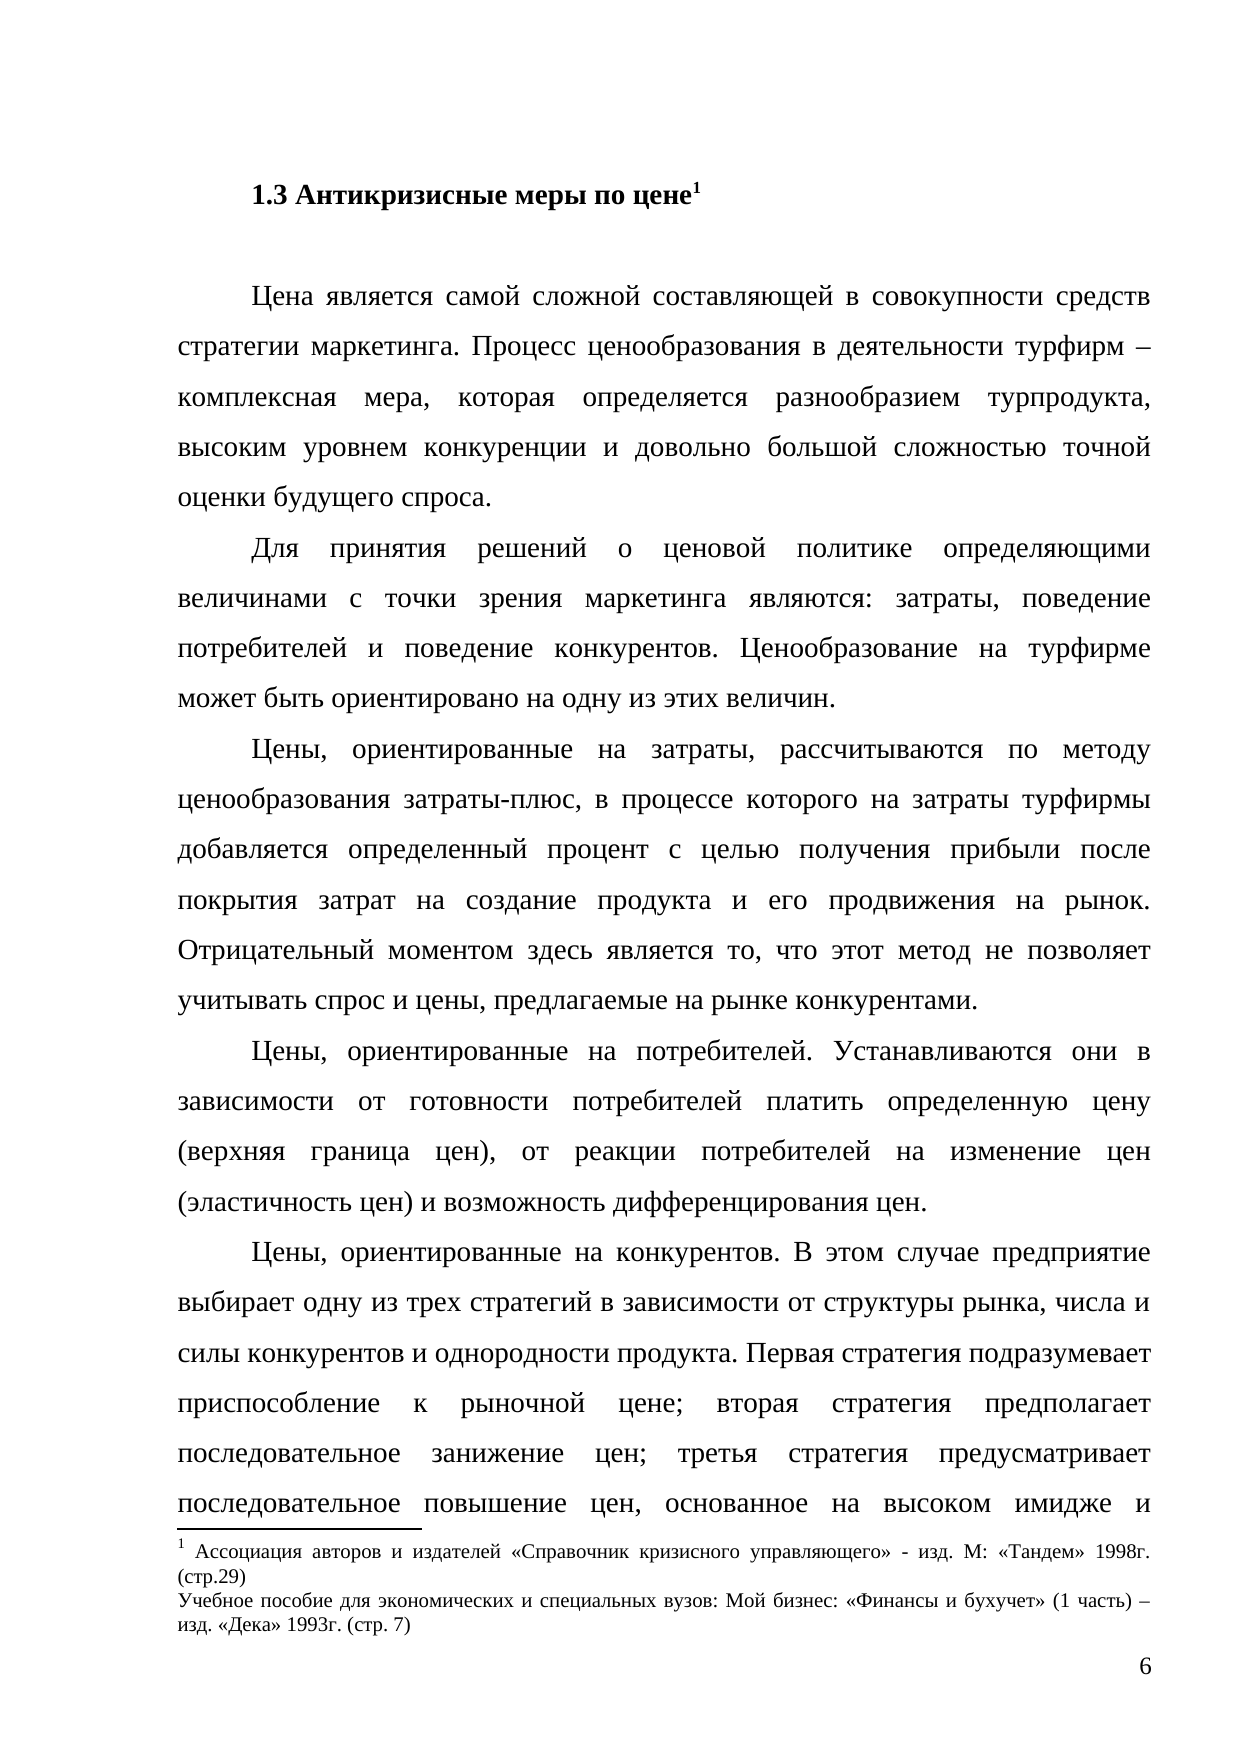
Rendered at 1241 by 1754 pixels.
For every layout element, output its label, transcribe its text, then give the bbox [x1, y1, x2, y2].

text Цены, ориентированные на затраты, рассчитываются по методу ценообразования затраты-плюс, в процессе которого на затраты турфирмы добавляется определенный процент с целью получения прибыли после покрытия затрат на создание продукта и его продвижения на рынок. Отрицательный моментом здесь является то, что этот метод не позволяет учитывать спрос и цены, предлагаемые на рынке конкурентами. [177, 731, 1152, 1016]
text Цена является самой сложной составляющей в совокупности средств стратегии маркетинга. Процесс ценообразования в деятельности турфирм – комплексная мера, которая определяется разнообразием турпродукта, высоким уровнем конкуренции и довольно большой сложностью точной оценки будущего спроса. [177, 278, 1152, 513]
text 1.3 Антикризисные меры по цене [177, 177, 1152, 211]
text Цены, ориентированные на потребителей. Устанавливаются они в зависимости от готовности потребителей платить определенную цену (верхняя граница цен), от реакции потребителей на изменение цен (эластичность цен) и возможность дифференцирования цен. [177, 1033, 1152, 1217]
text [177, 1234, 1152, 1519]
text Для принятия решений о ценовой политике определяющими величинами с точки зрения маркетинга являются: затраты, поведение потребителей и поведение конкурентов. Ценообразование на турфирме может быть ориентировано на одну из этих величин. [177, 530, 1152, 714]
